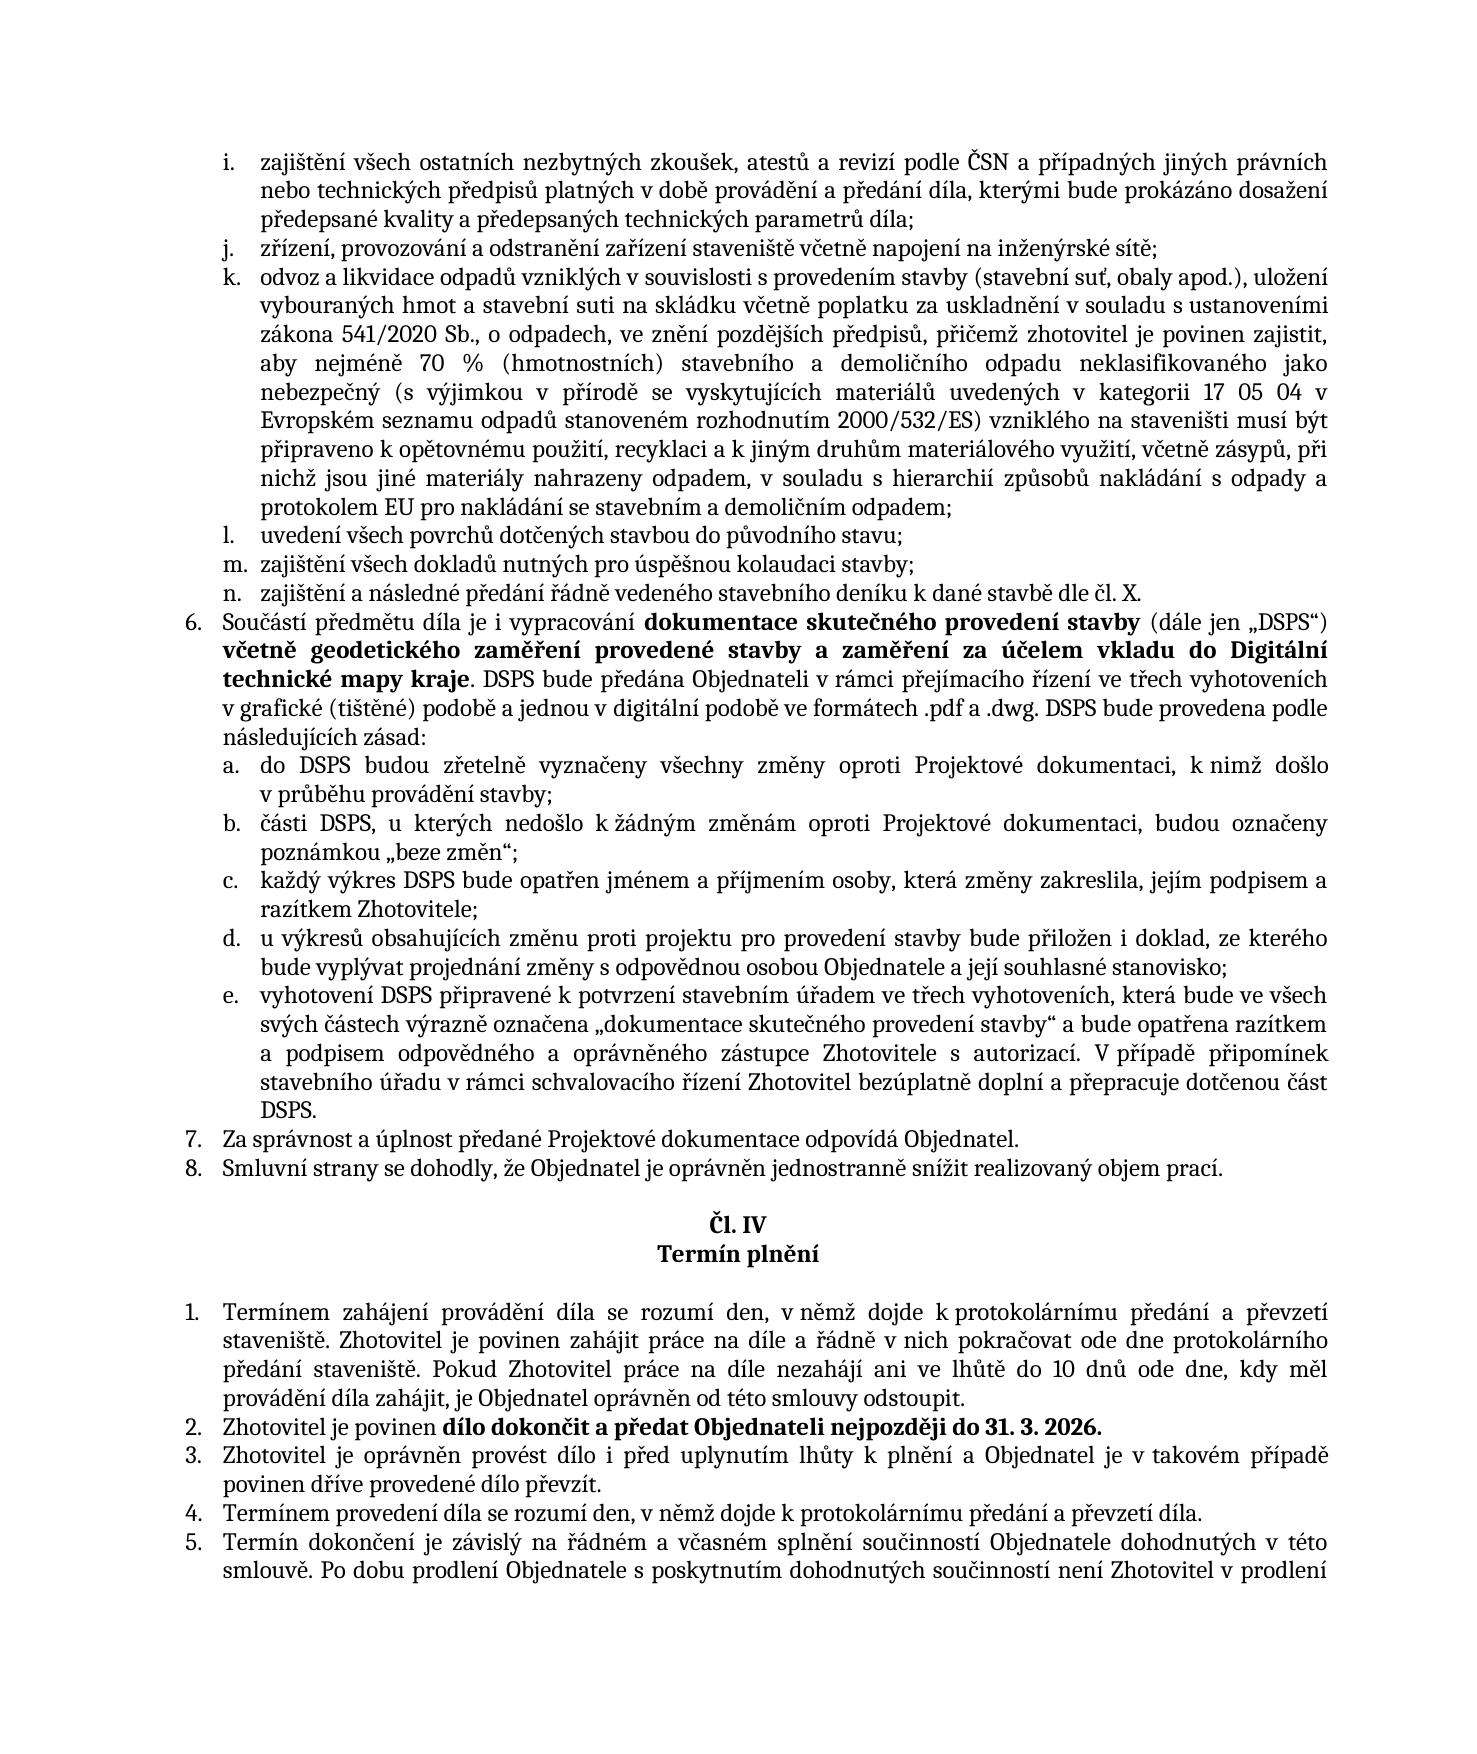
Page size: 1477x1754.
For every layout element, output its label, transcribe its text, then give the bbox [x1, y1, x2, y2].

list části DSPS, u kterých nedošlo k žádným změnám oproti Projektové dokumentaci, budou označeny poznámkou „beze změn“; [223, 809, 1329, 866]
list Zhotovitel je povinen dílo dokončit a předat Objednateli nejpozději do 31. 3. 2026. [185, 1413, 1329, 1441]
list Součástí předmětu díla je i vypracování dokumentace skutečného provedení stavby (dále jen „DSPS“) včetně geodetického zaměření provedené stavby a zaměření za účelem vkladu do Digitální technické mapy kraje. DSPS bude předána Objednateli v rámci přejímacího řízení ve třech vyhotoveních v grafické (tištěné) podobě a jednou v digitální podobě ve formátech .pdf a .dwg. DSPS bude provedena podle následujících zásad: [185, 608, 1329, 751]
text Termín plnění [148, 1240, 1329, 1269]
list uvedení všech povrchů dotčených stavbou do původního stavu; [223, 521, 1329, 550]
list odvoz a likvidace odpadů vzniklých v souvislosti s provedením stavby (stavební suť, obaly apod.), uložení vybouraných hmot a stavební suti na skládku včetně poplatku za uskladnění v souladu s ustanoveními zákona 541/2020 Sb., o odpadech, ve znění pozdějších předpisů, přičemž zhotovitel je povinen zajistit, aby nejméně 70 % (hmotnostních) stavebního a demoličního odpadu neklasifikovaného jako nebezpečný (s výjimkou v přírodě se vyskytujících materiálů uvedených v kategorii 17 05 04 v Evropském seznamu odpadů stanoveném rozhodnutím 2000/532/ES) vzniklého na staveništi musí být připraveno k opětovnému použití, recyklaci a k jiným druhům materiálového využití, včetně zásypů, při nichž jsou jiné materiály nahrazeny odpadem, v souladu s hierarchií způsobů nakládání s odpady a protokolem EU pro nakládání se stavebním a demoličním odpadem; [223, 263, 1329, 521]
list zajištění všech ostatních nezbytných zkoušek, atestů a revizí podle ČSN a případných jiných právních nebo technických předpisů platných v době provádění a předání díla, kterými bude prokázáno dosažení předepsané kvality a předepsaných technických parametrů díla; [223, 148, 1329, 234]
list zřízení, provozování a odstranění zařízení staveniště včetně napojení na inženýrské sítě; [223, 234, 1329, 263]
list do DSPS budou zřetelně vyznačeny všechny změny oproti Projektové dokumentaci, k nimž došlo v průběhu provádění stavby; [223, 751, 1329, 809]
list Zhotovitel je oprávněn provést dílo i před uplynutím lhůty k plnění a Objednatel je v takovém případě povinen dříve provedené dílo převzít. [185, 1441, 1329, 1499]
list Smluvní strany se dohodly, že Objednatel je oprávněn jednostranně snížit realizovaný objem prací. [185, 1154, 1329, 1183]
text Čl. IV [148, 1211, 1329, 1240]
list Za správnost a úplnost předané Projektové dokumentace odpovídá Objednatel. [185, 1125, 1329, 1154]
list vyhotovení DSPS připravené k potvrzení stavebním úřadem ve třech vyhotoveních, která bude ve všech svých částech výrazně označena „dokumentace skutečného provedení stavby“ a bude opatřena razítkem a podpisem odpovědného a oprávněného zástupce Zhotovitele s autorizací. V případě připomínek stavebního úřadu v rámci schvalovacího řízení Zhotovitel bezúplatně doplní a přepracuje dotčenou část DSPS. [223, 981, 1329, 1125]
list zajištění a následné předání řádně vedeného stavebního deníku k dané stavbě dle čl. X. [223, 579, 1329, 608]
list Termínem zahájení provádění díla se rozumí den, v němž dojde k protokolárnímu předání a převzetí staveniště. Zhotovitel je povinen zahájit práce na díle a řádně v nich pokračovat ode dne protokolárního předání staveniště. Pokud Zhotovitel práce na díle nezahájí ani ve lhůtě do 10 dnů ode dne, kdy měl provádění díla zahájit, je Objednatel oprávněn od této smlouvy odstoupit. [185, 1298, 1329, 1413]
list každý výkres DSPS bude opatřen jménem a příjmením osoby, která změny zakreslila, jejím podpisem a razítkem Zhotovitele; [223, 866, 1329, 924]
list zajištění všech dokladů nutných pro úspěšnou kolaudaci stavby; [223, 550, 1329, 579]
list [185, 1528, 1329, 1585]
list u výkresů obsahujících změnu proti projektu pro provedení stavby bude přiložen i doklad, ze kterého bude vyplývat projednání změny s odpovědnou osobou Objednatele a její souhlasné stanovisko; [223, 924, 1329, 981]
list Termínem provedení díla se rozumí den, v němž dojde k protokolárnímu předání a převzetí díla. [185, 1499, 1329, 1528]
